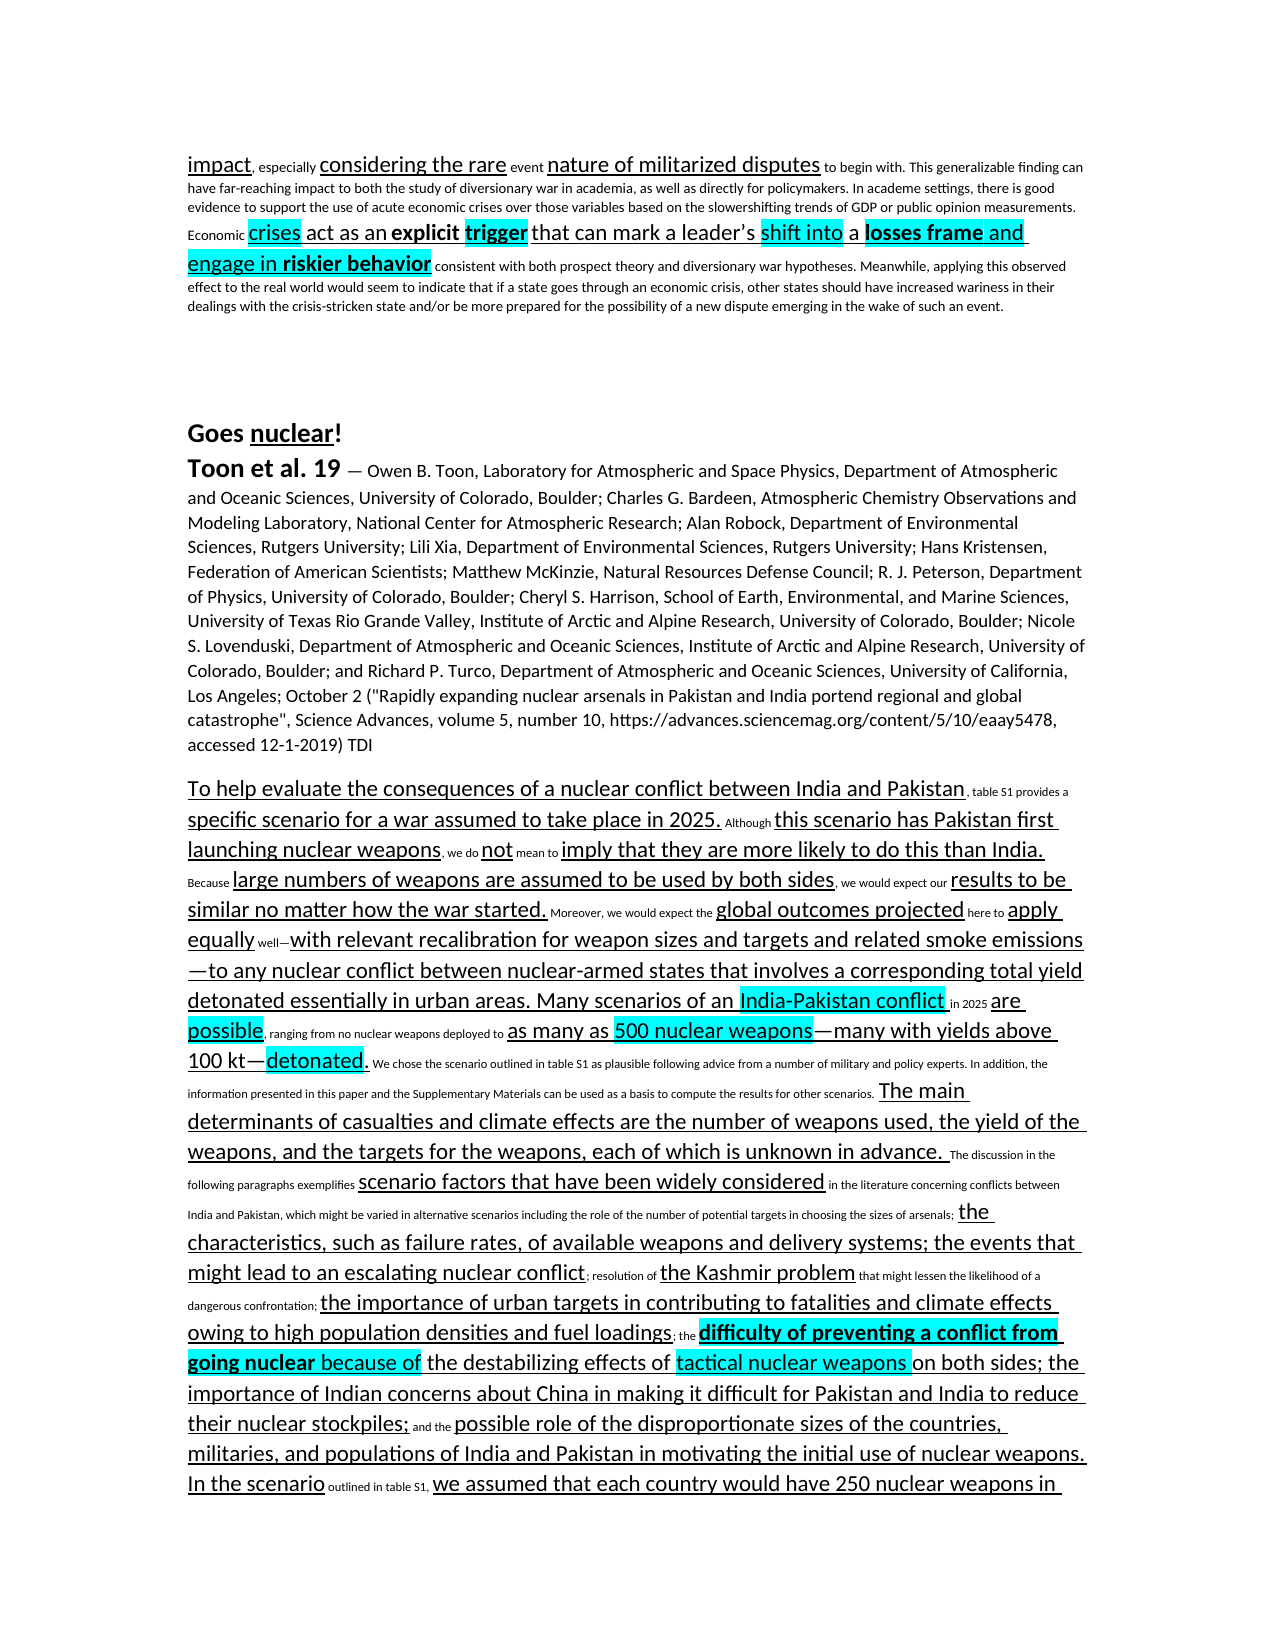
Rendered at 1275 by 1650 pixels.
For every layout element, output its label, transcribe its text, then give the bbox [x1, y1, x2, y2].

text Toon et al. 19 — Owen B. Toon, Laboratory for Atmospheric and Space Physics, Department of Atmospheric and Oceanic Sciences, University of Colorado, Boulder; Charles G. Bardeen, Atmospheric Chemistry Observations and Modeling Laboratory, National Center for Atmospheric Research; Alan Robock, Department of Environmental Sciences, Rutgers University; Lili Xia, Department of Environmental Sciences, Rutgers University; Hans Kristensen, Federation of American Scientists; Matthew McKinzie, Natural Resources Defense Council; R. J. Peterson, Department of Physics, University of Colorado, Boulder; Cheryl S. Harrison, School of Earth, Environmental, and Marine Sciences, University of Texas Rio Grande Valley, Institute of Arctic and Alpine Research, University of Colorado, Boulder; Nicole S. Lovenduski, Department of Atmospheric and Oceanic Sciences, Institute of Arctic and Alpine Research, University of Colorado, Boulder; and Richard P. Turco, Department of Atmospheric and Oceanic Sciences, University of California, Los Angeles; October 2 ("Rapidly expanding nuclear arsenals in Pakistan and India portend regional and global catastrophe", Science Advances, volume 5, number 10, https://advances.sciencemag.org/content/5/10/eaay5478, accessed 12-1-2019) TDI [187, 451, 1087, 756]
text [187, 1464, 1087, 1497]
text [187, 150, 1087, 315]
subtitle Goes nuclear! [187, 416, 1087, 449]
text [187, 1132, 1087, 1463]
